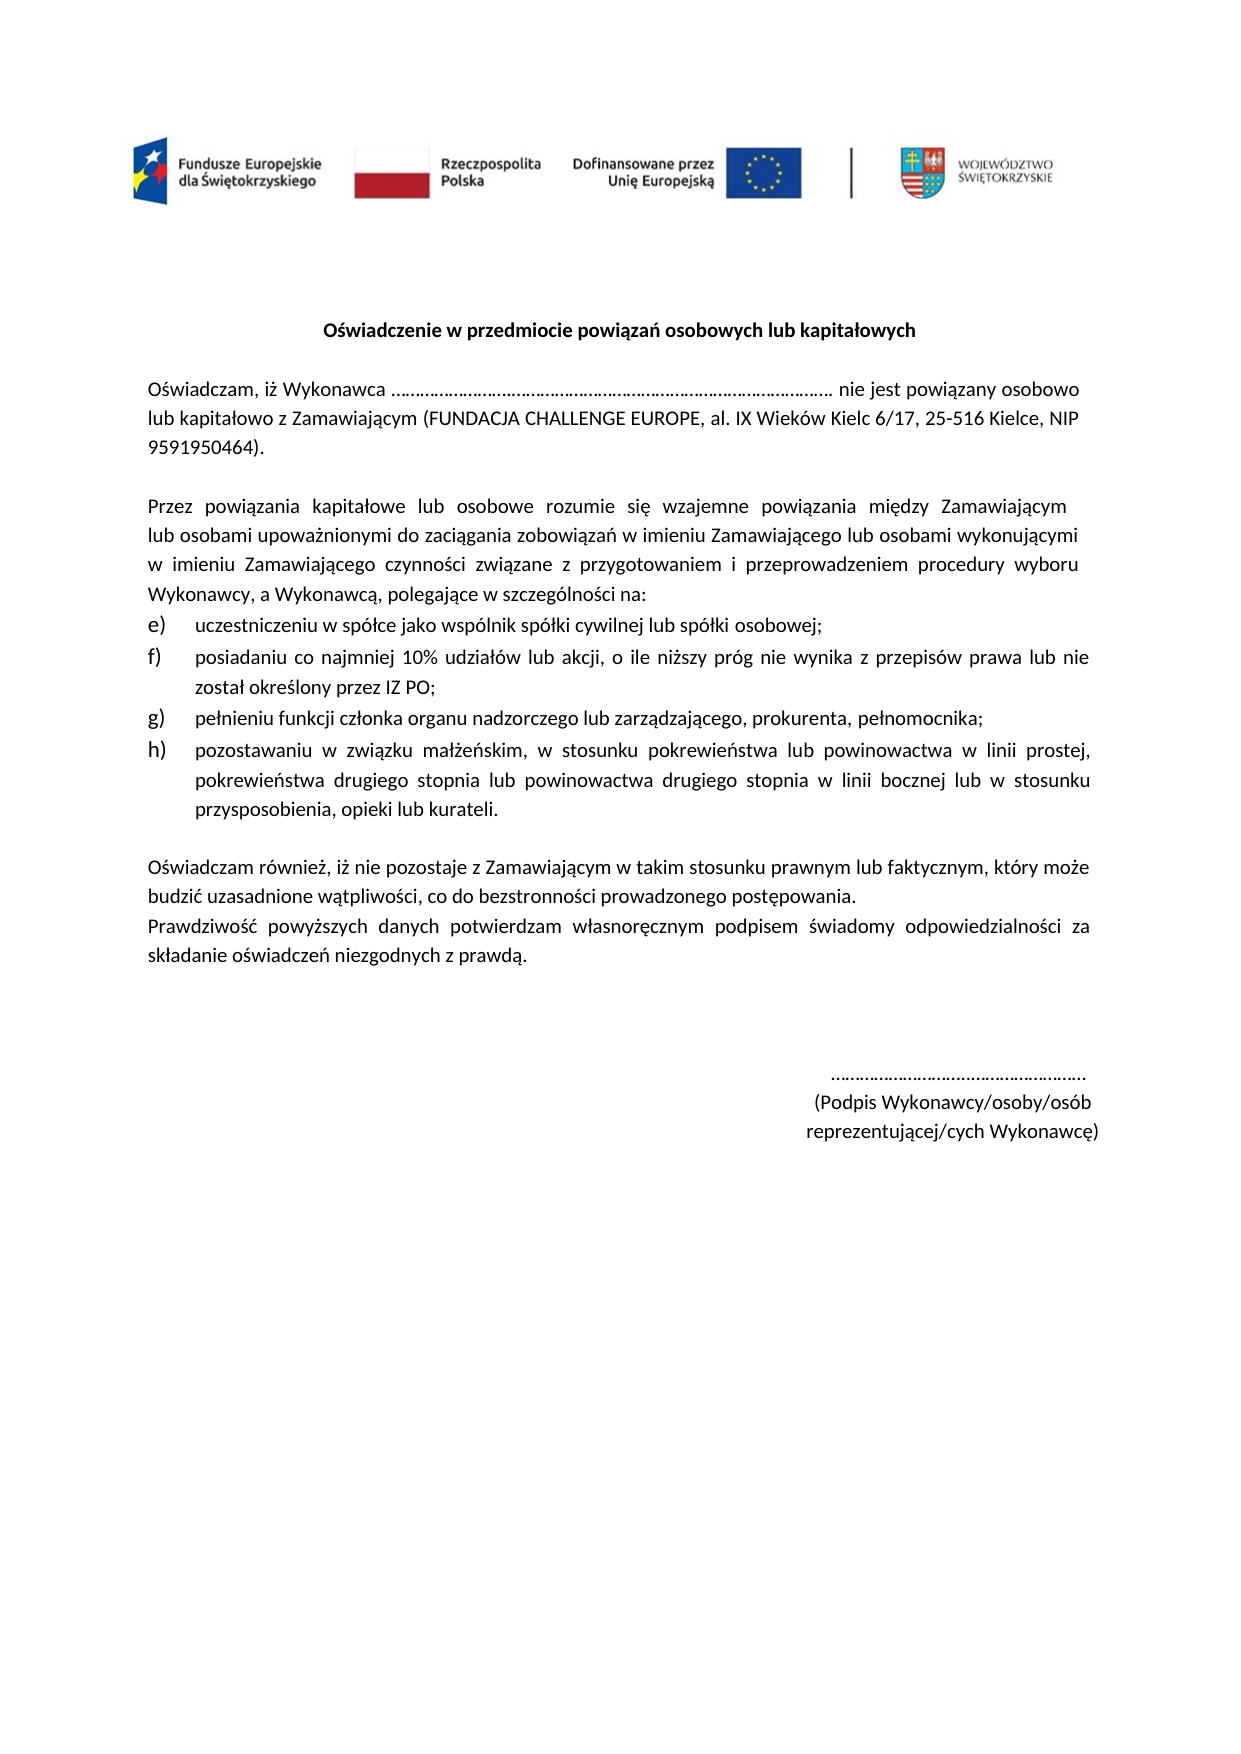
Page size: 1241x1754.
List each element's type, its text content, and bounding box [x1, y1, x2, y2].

picture [120, 134, 1065, 208]
text Prawdziwość powyższych danych potwierdzam własnoręcznym podpisem świadomy odpowiedzialności za składanie oświadczeń niezgodnych z prawdą. [148, 913, 1092, 967]
text Przez powiązania kapitałowe lub osobowe rozumie się wzajemne powiązania między Zamawiającym lub osobami upoważnionymi do zaciągania zobowiązań w imieniu Zamawiającego lub osobami wykonującymi w imieniu Zamawiającego czynności związane z przygotowaniem i przeprowadzeniem procedury wyboru Wykonawcy, a Wykonawcą, polegające w szczególności na: [148, 493, 1080, 606]
text Oświadczam, iż Wykonawca …………………….…………………………………………………………. nie jest powiązany osobowo lub kapitałowo z Zamawiającym (FUNDACJA CHALLENGE EUROPE, al. IX Wieków Kielc 6/17, 25-516 Kielce, NIP 9591950464). [148, 376, 1081, 459]
text Oświadczam również, iż nie pozostaje z Zamawiającym w takim stosunku prawnym lub faktycznym, który może budzić uzasadnione wątpliwości, co do bezstronności prowadzonego postępowania. [148, 854, 1092, 909]
list pełnieniu funkcji członka organu nadzorczego lub zarządzającego, prokurenta, pełnomocnika; [148, 703, 1151, 731]
text ………………………..…………………… [766, 1060, 1151, 1086]
list posiadaniu co najmniej 10% udziałów lub akcji, o ile niższy próg nie wynika z przepisów prawa lub nie został określony przez IZ PO; [148, 642, 1092, 699]
list pozostawaniu w związku małżeńskim, w stosunku pokrewieństwa lub powinowactwa w linii prostej, pokrewieństwa drugiego stopnia lub powinowactwa drugiego stopnia w linii bocznej lub w stosunku przysposobienia, opieki lub kurateli. [148, 735, 1092, 822]
text (Podpis Wykonawcy/osoby/osób reprezentującej/cych Wykonawcę) [766, 1089, 1139, 1144]
text Oświadczenie w przedmiocie powiązań osobowych lub kapitałowych [147, 317, 1093, 343]
list uczestniczeniu w spółce jako wspólnik spółki cywilnej lub spółki osobowej; [148, 610, 1151, 638]
